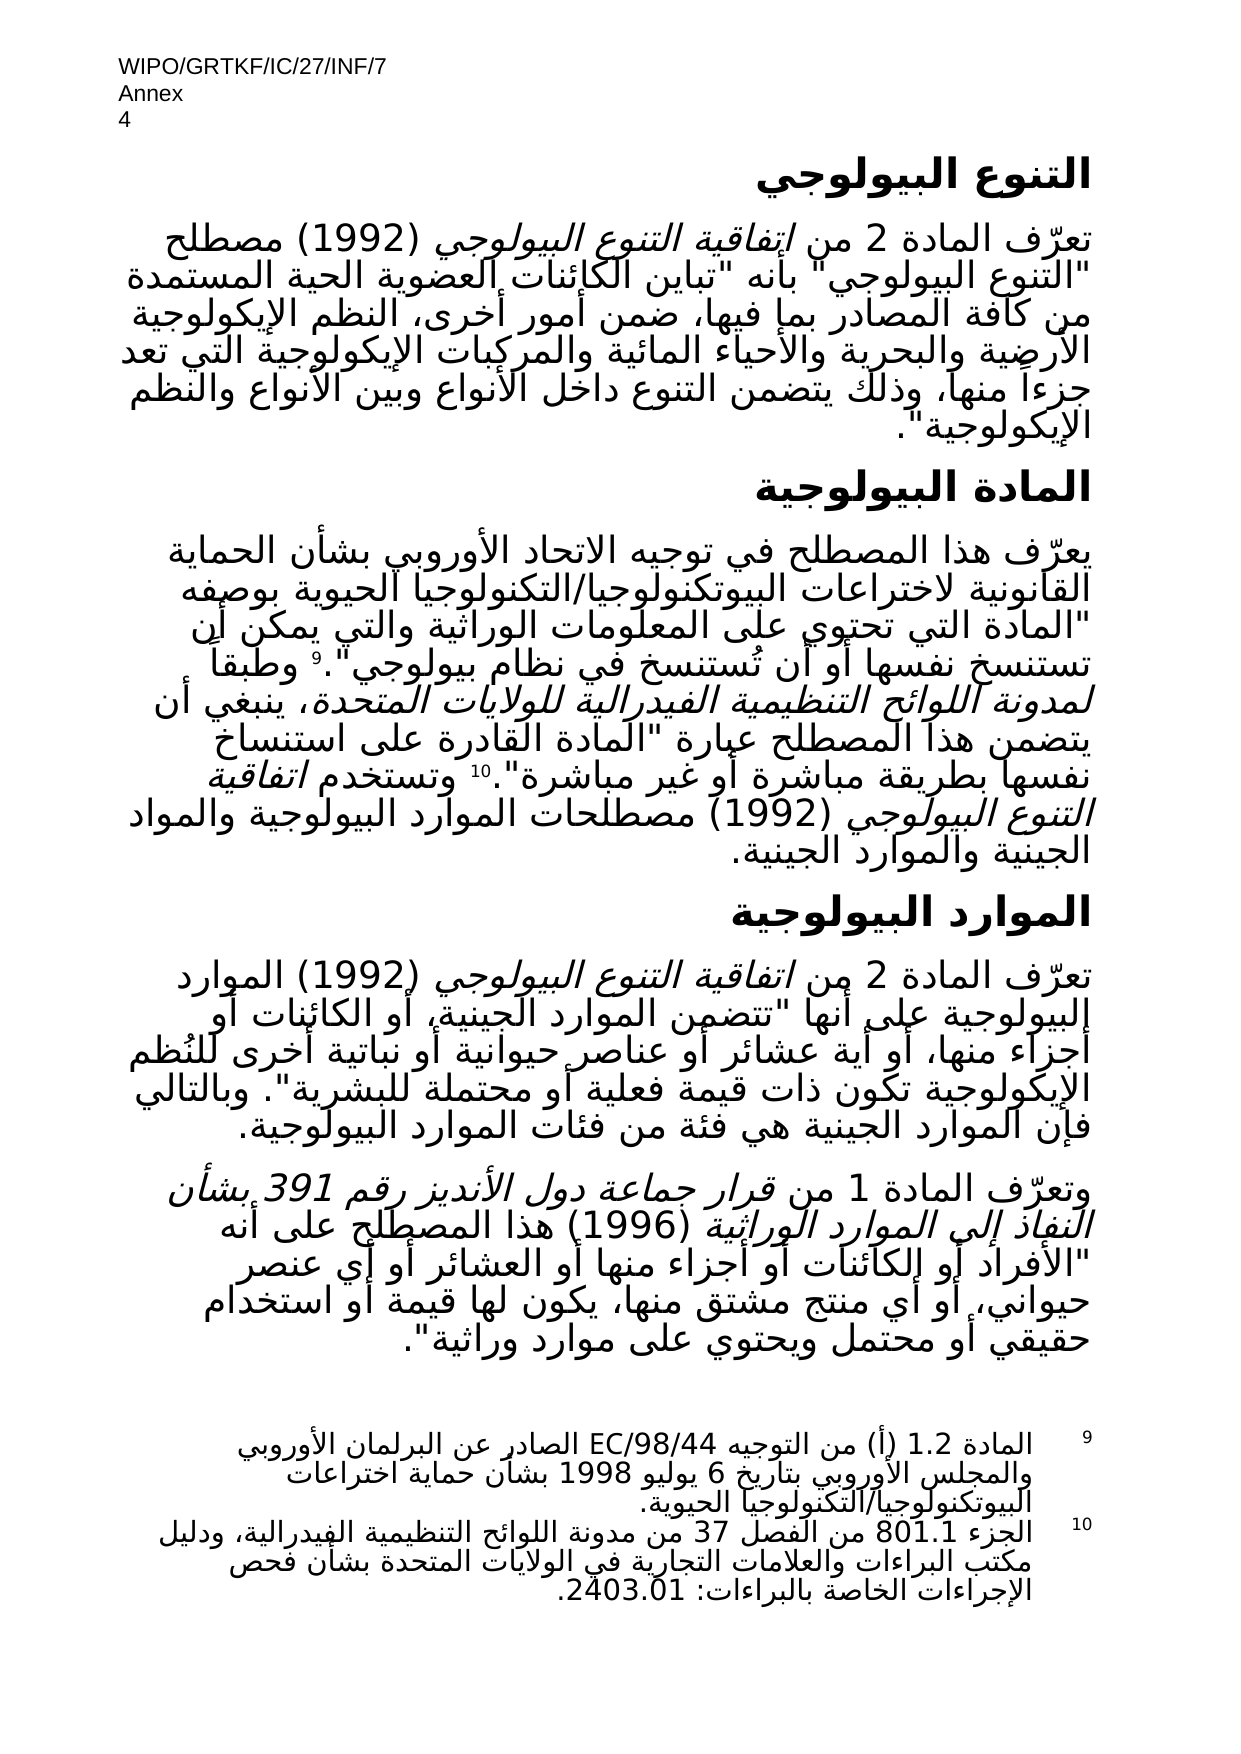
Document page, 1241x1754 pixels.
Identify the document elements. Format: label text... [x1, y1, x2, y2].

text المادة البيولوجية [845, 471, 933, 508]
text المادة البيولوجية [118, 471, 858, 508]
text تعرّف المادة 2 من اتفاقية التنوع البيولوجي (1992) مصطلح "التنوع البيولوجي" بأنه "تباين الكائنات العضوية الحية المستمدة من كافة المصادر بما فيها، ضمن أمور أخرى، النظم الإيكولوجية الأرضية والبحرية والأحياء المائية والمركبات الإيكولوجية التي تعد جزءاً منها، وذلك يتضمن التنوع داخل الأنواع وبين الأنواع والنظم الإيكولوجية". [118, 221, 1092, 446]
text تعرّف المادة 2 من اتفاقية التنوع البيولوجي (1992) الموارد البيولوجية على أنها "تتضمن الموارد الجينية، أو الكائنات أو أجزاء منها، أو أية عشائر أو عناصر حيوانية أو نباتية أخرى للنُظم الإيكولوجية تكون ذات قيمة فعلية أو محتملة للبشرية". وبالتالي فإن الموارد الجينية هي فئة من فئات الموارد البيولوجية. [118, 958, 1092, 1146]
text التنوع البيولوجي [1019, 158, 1092, 196]
text الموارد البيولوجية [821, 896, 909, 933]
text وتعرّف المادة 1 من قرار جماعة دول الأنديز رقم 391 بشأن النفاذ إلى الموارد الوراثية (1996) هذا المصطلح على أنه "الأفراد أو الكائنات أو أجزاء منها أو العشائر أو أي عنصر حيواني، أو أي منتج مشتق منها، يكون لها قيمة أو استخدام حقيقي أو محتمل ويحتوي على موارد وراثية". [118, 1171, 1092, 1358]
text التنوع البيولوجي [844, 158, 934, 196]
text الموارد البيولوجية [1027, 896, 1092, 933]
text التنوع البيولوجي [118, 158, 858, 196]
text المادة البيولوجية [887, 471, 1092, 508]
text الموارد البيولوجية [118, 896, 833, 933]
text الموارد البيولوجية [863, 896, 1067, 933]
text التنوع البيولوجي [886, 158, 1067, 196]
text يعرّف هذا المصطلح في توجيه الاتحاد الأوروبي بشأن الحماية القانونية لاختراعات البيوتكنولوجيا/التكنولوجيا الحيوية بوصفه "المادة التي تحتوي على المعلومات الوراثية والتي يمكن أن تستنسخ نفسها أو أن تُستنسخ في نظام بيولوجي". وطبقاً لمدونة اللوائح التنظيمية الفيدرالية للولايات المتحدة، ينبغي أن يتضمن هذا المصطلح عبارة "المادة القادرة على استنساخ نفسها بطريقة مباشرة أو غير مباشرة". وتستخدم اتفاقية التنوع البيولوجي (1992) مصطلحات الموارد البيولوجية والمواد الجينية والموارد الجينية. [118, 533, 1092, 871]
